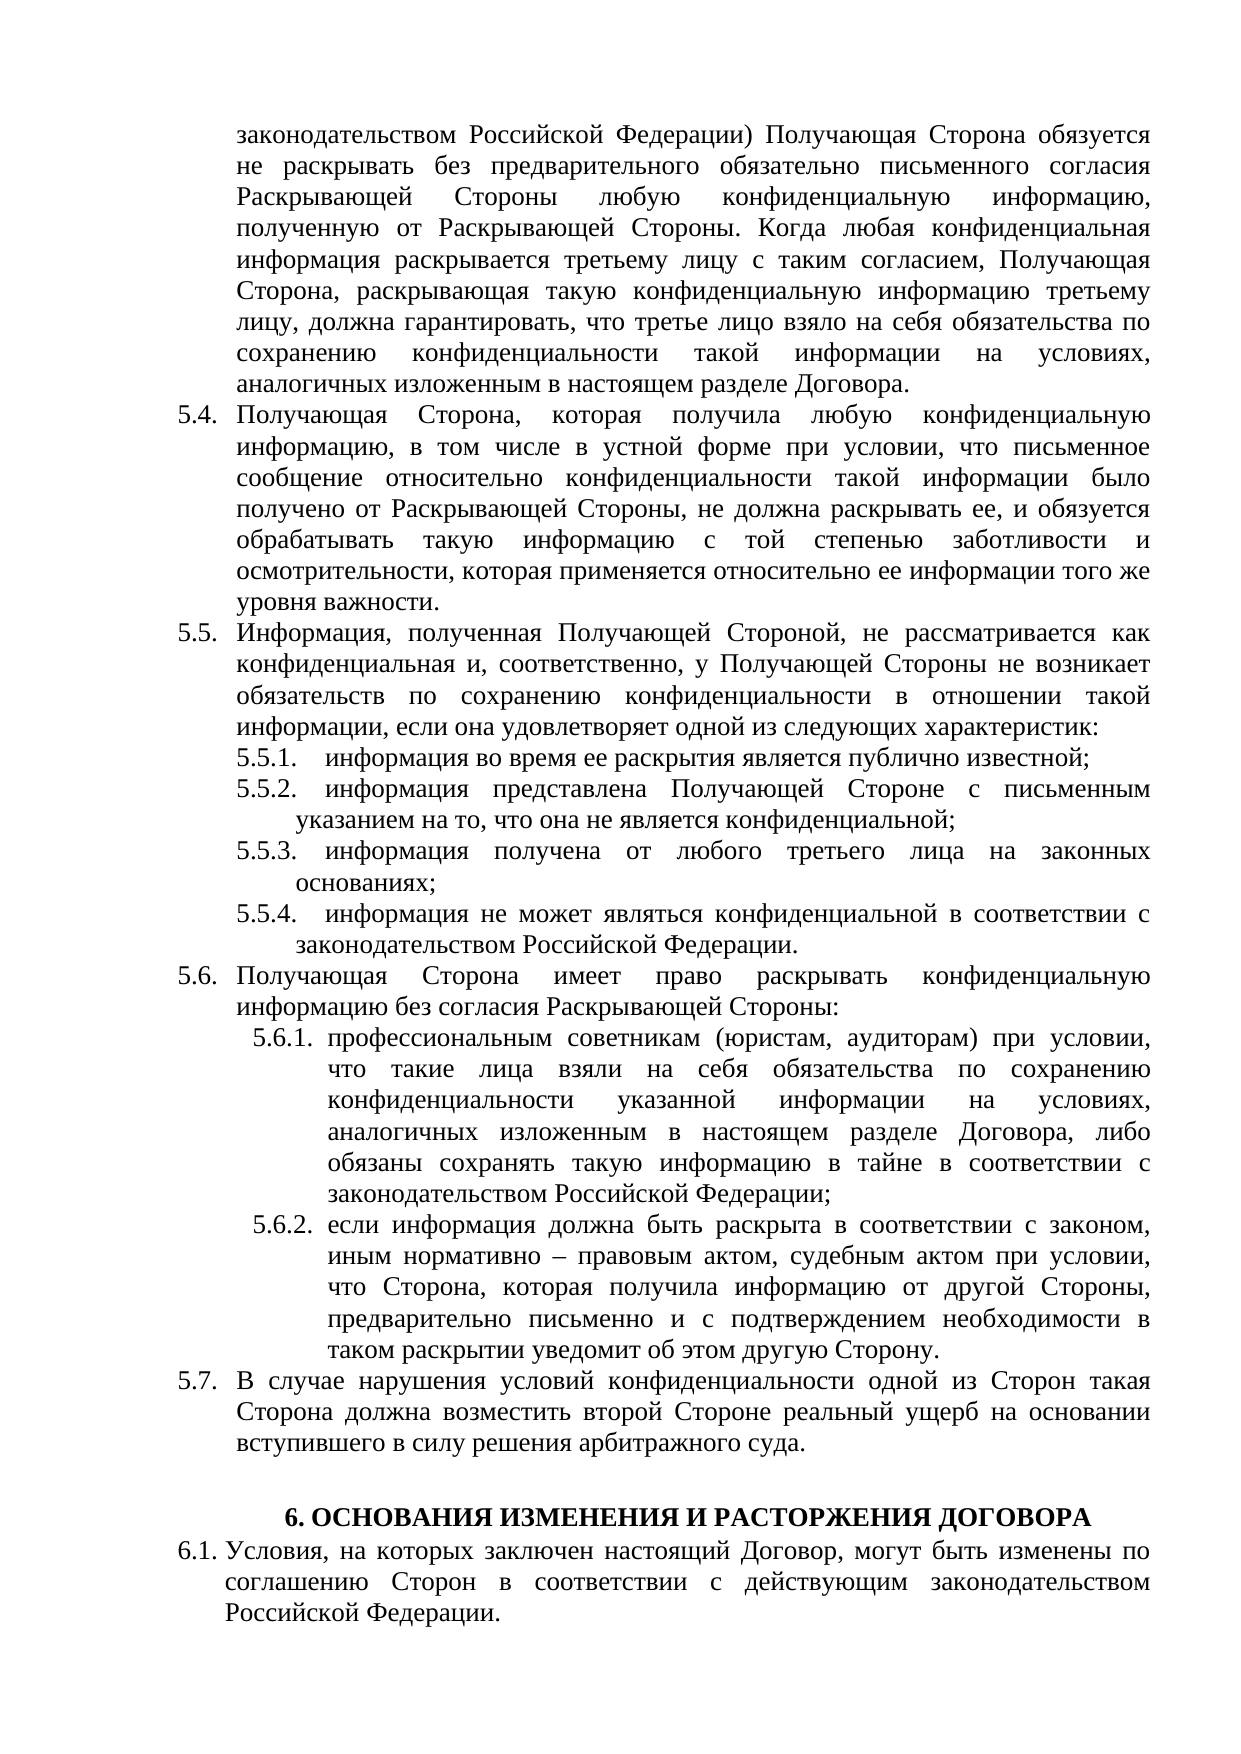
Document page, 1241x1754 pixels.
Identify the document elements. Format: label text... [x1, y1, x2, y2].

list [177, 118, 1152, 398]
list информация представлена Получающей Стороне с письменным указанием на то, что она не является конфиденциальной; [236, 772, 1152, 834]
list профессиональным советникам (юристам, аудиторам) при условии, что такие лица взяли на себя обязательства по сохранению конфиденциальности указанной информации на условиях, аналогичных изложенным в настоящем разделе Договора, либо обязаны сохранять такую информацию в тайне в соответствии с законодательством Российской Федерации; [252, 1021, 1152, 1208]
list информация во время ее раскрытия является публично известной; [236, 741, 1152, 772]
text 6. ОСНОВАНИЯ ИЗМЕНЕНИЯ И РАСТОРЖЕНИЯ ДОГОВОРА [224, 1501, 1152, 1532]
text 6.1. Условия, на которых заключен настоящий Договор, могут быть изменены по соглашению Сторон в соответствии с действующим законодательством Российской Федерации. [177, 1534, 1152, 1628]
list если информация должна быть раскрыта в соответствии с законом, иным нормативно – правовым актом, судебным актом при условии, что Сторона, которая получила информацию от другой Стороны, предварительно письменно и с подтверждением необходимости в таком раскрытии уведомит об этом другую Сторону. [252, 1208, 1152, 1364]
list Получающая Сторона, которая получила любую конфиденциальную информацию, в том числе в устной форме при условии, что письменное сообщение относительно конфиденциальности такой информации было получено от Раскрывающей Стороны, не должна раскрывать ее, и обязуется обрабатывать такую информацию с той степенью заботливости и осмотрительности, которая применяется относительно ее информации того же уровня важности. [177, 398, 1152, 616]
list Информация, полученная Получающей Стороной, не рассматривается как конфиденциальная и, соответственно, у Получающей Стороны не возникает обязательств по сохранению конфиденциальности в отношении такой информации, если она удовлетворяет одной из следующих характеристик: [177, 616, 1152, 741]
list Получающая Сторона имеет право раскрывать конфиденциальную информацию без согласия Раскрывающей Стороны: [177, 959, 1152, 1021]
list В случае нарушения условий конфиденциальности одной из Сторон такая Сторона должна возместить второй Стороне реальный ущерб на основании вступившего в силу решения арбитражного суда. [177, 1364, 1152, 1457]
list информация не может являться конфиденциальной в соответствии с законодательством Российской Федерации. [236, 897, 1152, 959]
list информация получена от любого третьего лица на законных основаниях; [236, 834, 1152, 897]
